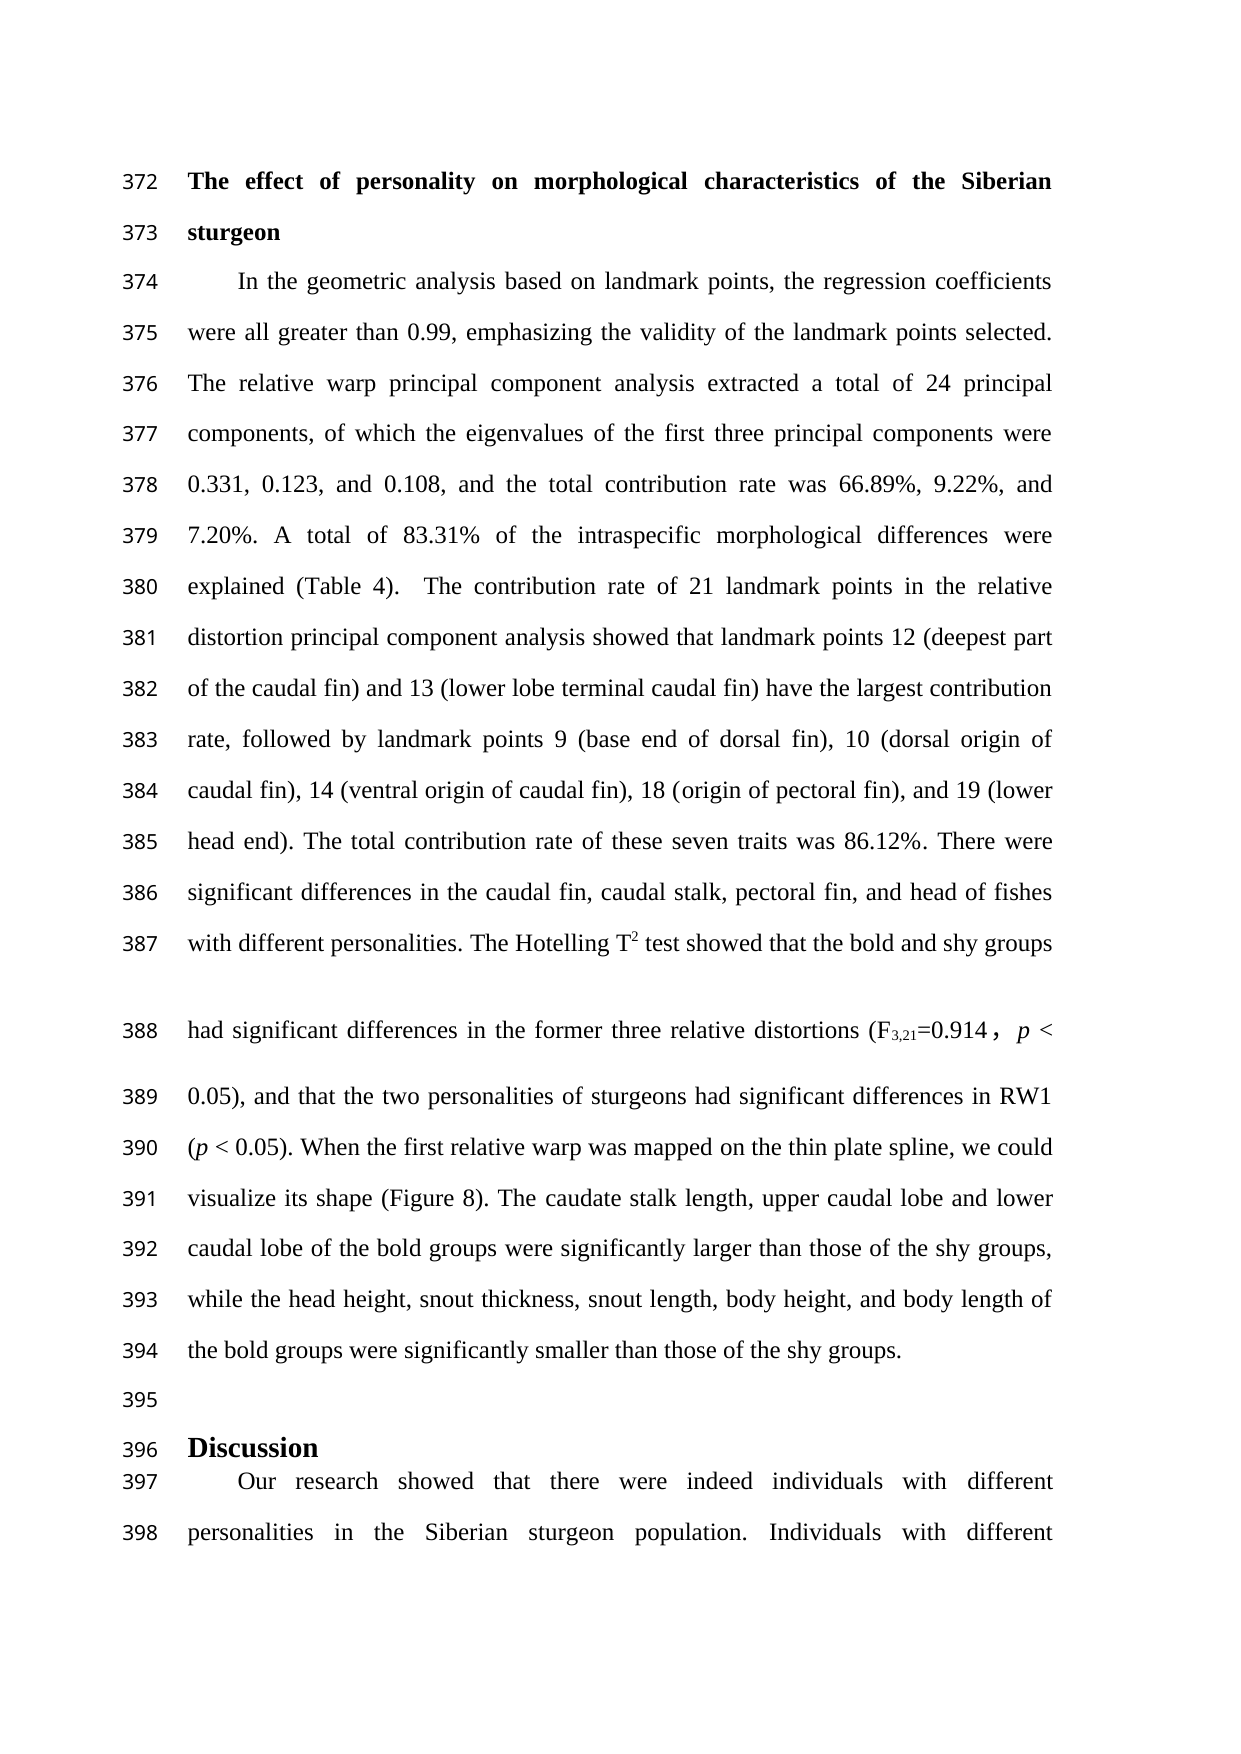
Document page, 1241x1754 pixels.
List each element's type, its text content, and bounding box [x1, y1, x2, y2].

text The effect of personality on morphological characteristics of the Siberian sturgeon [187, 164, 1053, 249]
text Discussion [187, 1429, 1053, 1463]
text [187, 1463, 1053, 1548]
text In the geometric analysis based on landmark points, the regression coefficients were all greater than 0.99, emphasizing the validity of the landmark points selected. The relative warp principal component analysis extracted a total of 24 principal components, of which the eigenvalues of the first three principal components were 0.331, 0.123, and 0.108, and the total contribution rate was 66.89%, 9.22%, and 7.20%. A total of 83.31% of the intraspecific morphological differences were explained (Table 4). The contribution rate of 21 landmark points in the relative distortion principal component analysis showed that landmark points 12 (deepest part of the caudal fin) and 13 (lower lobe terminal caudal fin) have the largest contribution rate, followed by landmark points 9 (base end of dorsal fin), 10 (dorsal origin of caudal fin), 14 (ventral origin of caudal fin), 18 (origin of pectoral fin), and 19 (lower head end). The total contribution rate of these seven traits was 86.12%. There were significant differences in the caudal fin, caudal stalk, pectoral fin, and head of fishes with different personalities. The Hotelling T2 test showed that the bold and shy groups had significant differences in the former three relative distortions (F3,21=0.914，p < 0.05), and that the two personalities of sturgeons had significant differences in RW1 (p < 0.05). When the first relative warp was mapped on the thin plate spline, we could visualize its shape (Figure 8). The caudate stalk length, upper caudal lobe and lower caudal lobe of the bold groups were significantly larger than those of the shy groups, while the head height, snout thickness, snout length, body height, and body length of the bold groups were significantly smaller than those of the shy groups. [187, 263, 1053, 1367]
